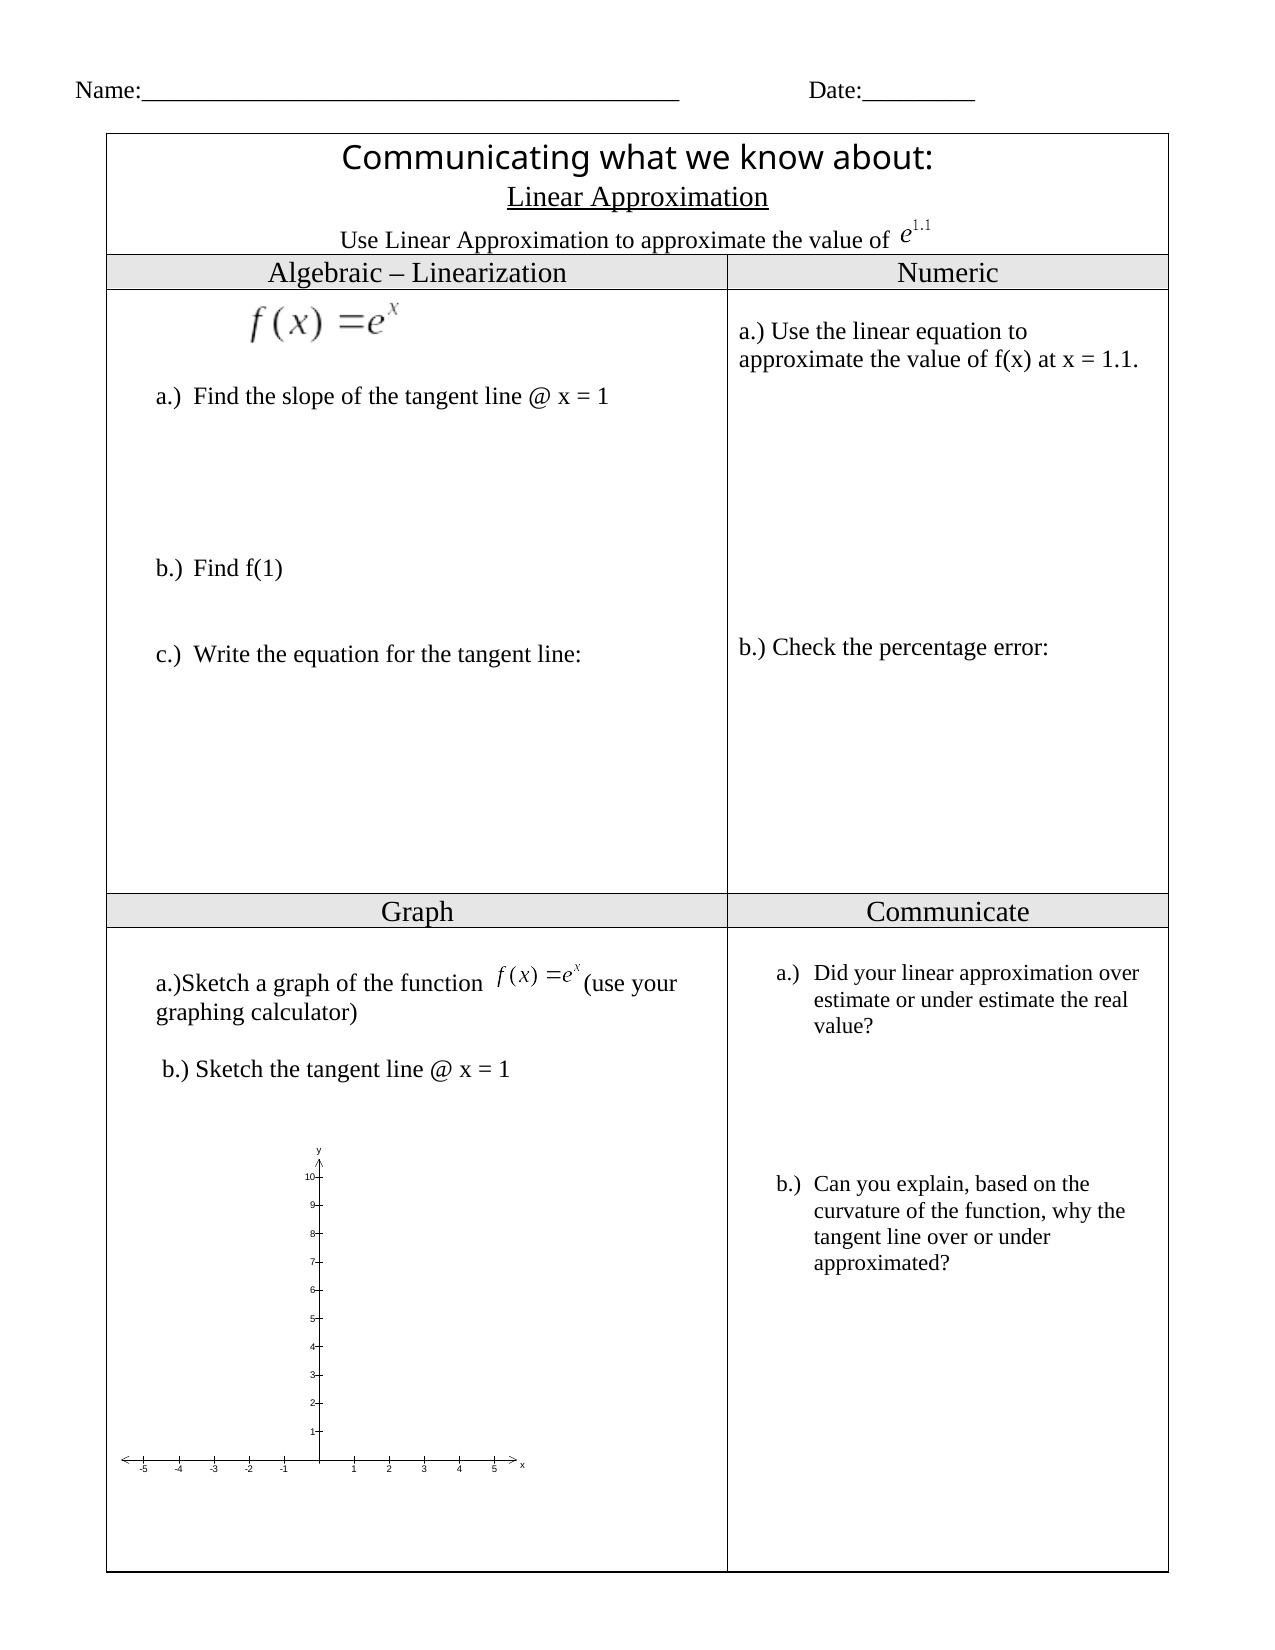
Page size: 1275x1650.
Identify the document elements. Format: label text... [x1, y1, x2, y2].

table_cell Algebraic – Linearization [107, 255, 727, 288]
table_cell Graph [107, 894, 727, 927]
table_cell Numeric [728, 255, 1168, 288]
table_cell a.)Sketch a graph of the function (use your graphing calculator) b.) Sketch the tangent line @ x = 1 [107, 928, 727, 1571]
table_cell Did your linear approximation over estimate or under estimate the real value? Can you explain, based on the curvature of the function, why the tangent line over or under approximated? [728, 928, 1168, 1571]
table_cell Find the slope of the tangent line @ x = 1 Find f(1) Write the equation for the tangent line: [107, 290, 727, 893]
table_cell Communicate [728, 894, 1168, 927]
table_header Communicating what we know about: Linear Approximation Use Linear Approximation to approximate the value of [107, 134, 1168, 254]
table_cell a.) Use the linear equation to approximate the value of f(x) at x = 1.1. b.) Check the percentage error: [728, 290, 1168, 893]
